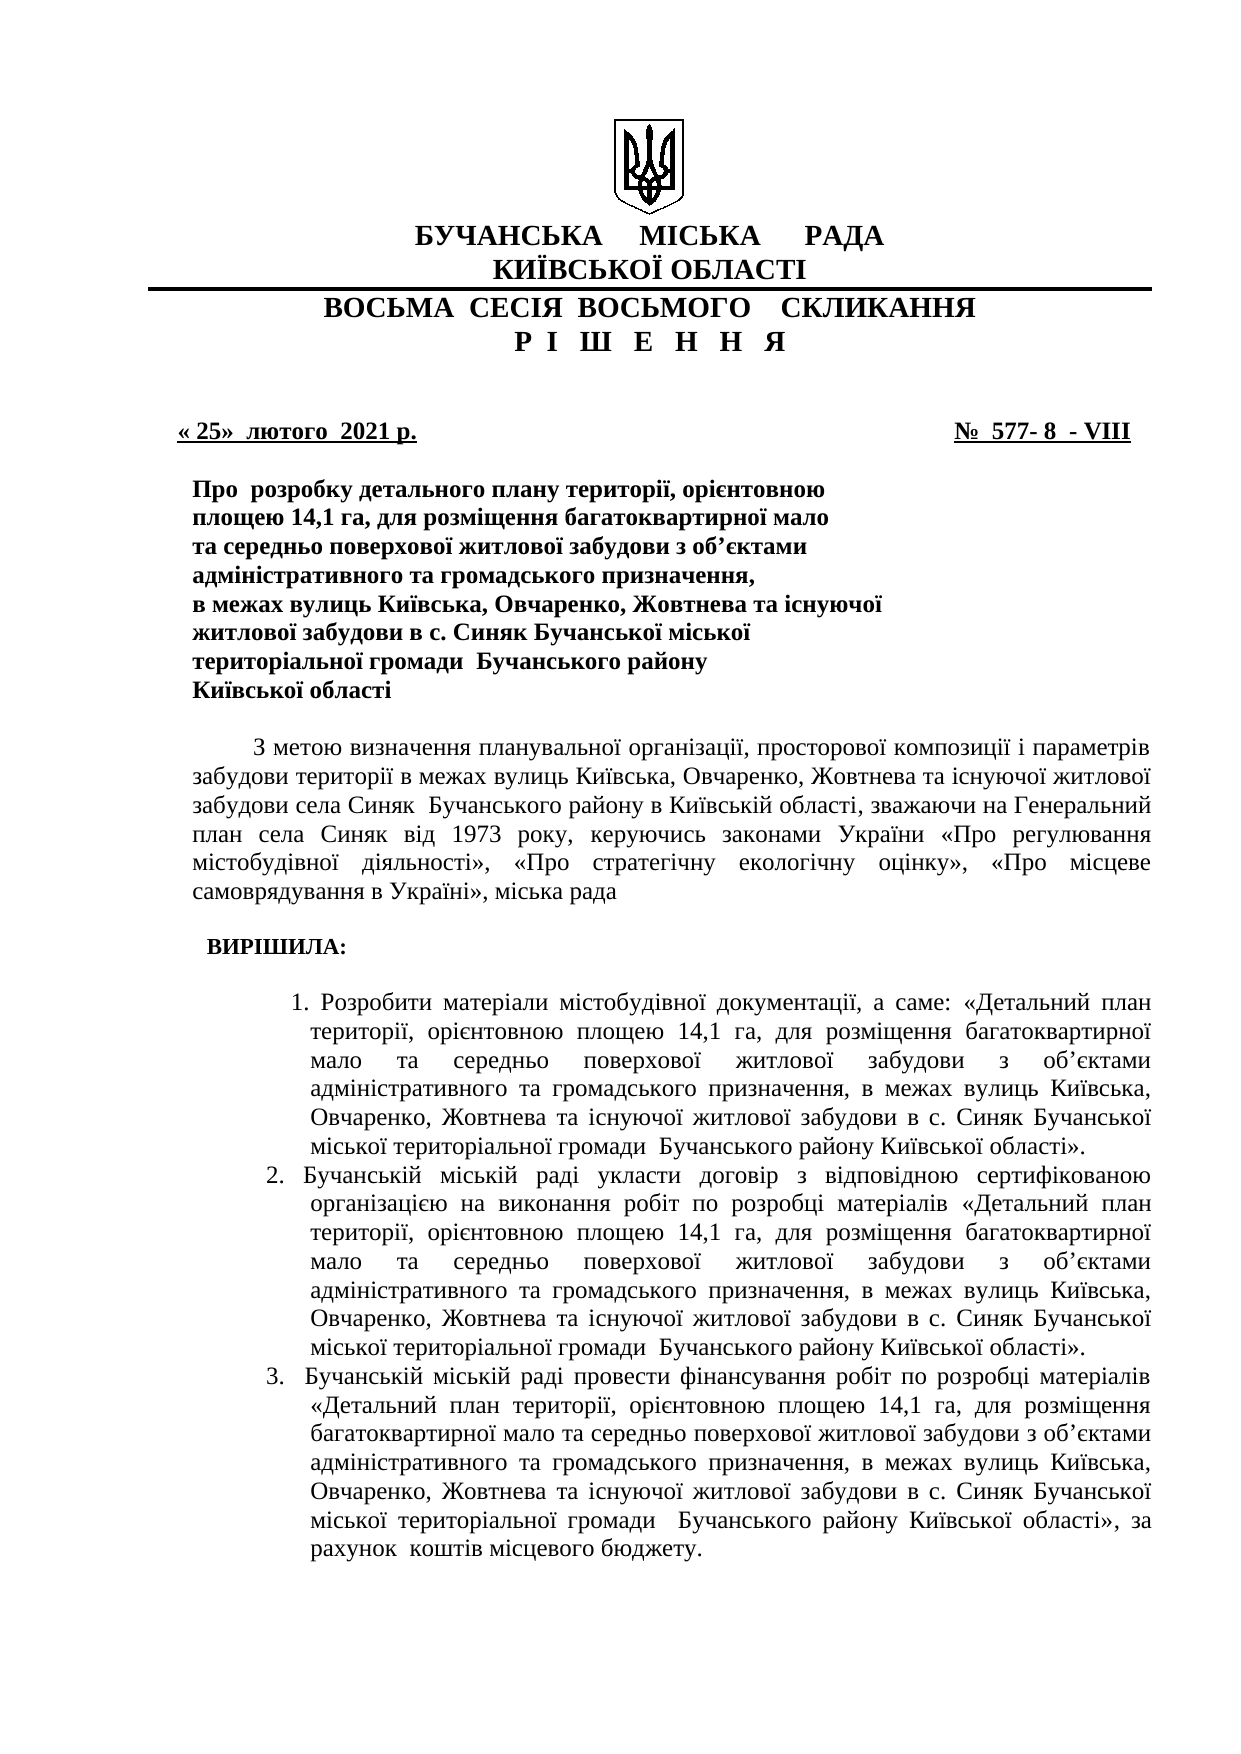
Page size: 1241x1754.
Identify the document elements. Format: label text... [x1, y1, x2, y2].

text житлової забудови в с. Синяк Бучанської міської [192, 617, 1152, 646]
text Про розробку детального плану території, орієнтовною [192, 474, 1152, 502]
text 2. Бучанській міській раді укласти договір з відповідною сертифікованою організацією на виконання робіт по розробці матеріалів «Детальний план території, орієнтовною площею 14,1 га, для розміщення багатоквартирної мало та середньо поверхової житлової забудови з об’єктами адміністративного та громадського призначення, в межах вулиць Київська, Овчаренко, Жовтнева та існуючої житлової забудови в с. Синяк Бучанської міської територіальної громади Бучанського району Київської області». [266, 1160, 1152, 1361]
text ВОСЬМА СЕСІЯ ВОСЬМОГО СКЛИКАННЯ [148, 291, 1152, 324]
text в межах вулиць Київська, Овчаренко, Жовтнева та існуючої [192, 589, 1152, 617]
text адміністративного та громадського призначення, [192, 560, 1152, 589]
text площею 14,1 га, для розміщення багатоквартирної мало [192, 502, 1152, 531]
text територіальної громади Бучанського району [192, 646, 1152, 675]
text « 25» лютого 2021 р. № 577- 8 - VІІІ [177, 416, 1152, 445]
text З метою визначення планувальної організації, просторової композиції і параметрів забудови території в межах вулиць Київська, Овчаренко, Жовтнева та існуючої житлової забудови села Синяк Бучанського району в Київській області, зважаючи на Генеральний план села Синяк від 1973 року, керуючись законами України «Про регулювання містобудівної діяльності», «Про стратегічну екологічну оцінку», «Про місцеве самоврядування в Україні», міська рада [177, 732, 1152, 905]
text 3. Бучанській міській раді провести фінансування робіт по розробці матеріалів «Детальний план території, орієнтовною площею 14,1 га, для розміщення багатоквартирної мало та середньо поверхової житлової забудови з об’єктами адміністративного та громадського призначення, в межах вулиць Київська, Овчаренко, Жовтнева та існуючої житлової забудови в с. Синяк Бучанської міської територіальної громади Бучанського району Київської області», за рахунок коштів місцевого бюджету. [266, 1361, 1152, 1562]
text 1. Розробити матеріали містобудівної документації, а саме: «Детальний план території, орієнтовною площею 14,1 га, для розміщення багатоквартирної мало та середньо поверхової житлової забудови з об’єктами адміністративного та громадського призначення, в межах вулиць Київська, Овчаренко, Жовтнева та існуючої житлової забудови в с. Синяк Бучанської міської територіальної громади Бучанського району Київської області». [236, 987, 1152, 1160]
text Р І Ш Е Н Н Я [148, 324, 1152, 358]
text КИЇВСЬКОЇ ОБЛАСТІ [148, 252, 1152, 287]
text та середньо поверхової житлової забудови з об’єктами [192, 531, 1152, 560]
text БУЧАНСЬКА МІСЬКА РАДА [148, 218, 1152, 252]
text Київської області [192, 675, 1152, 704]
text ВИРІШИЛА: [207, 933, 1152, 959]
